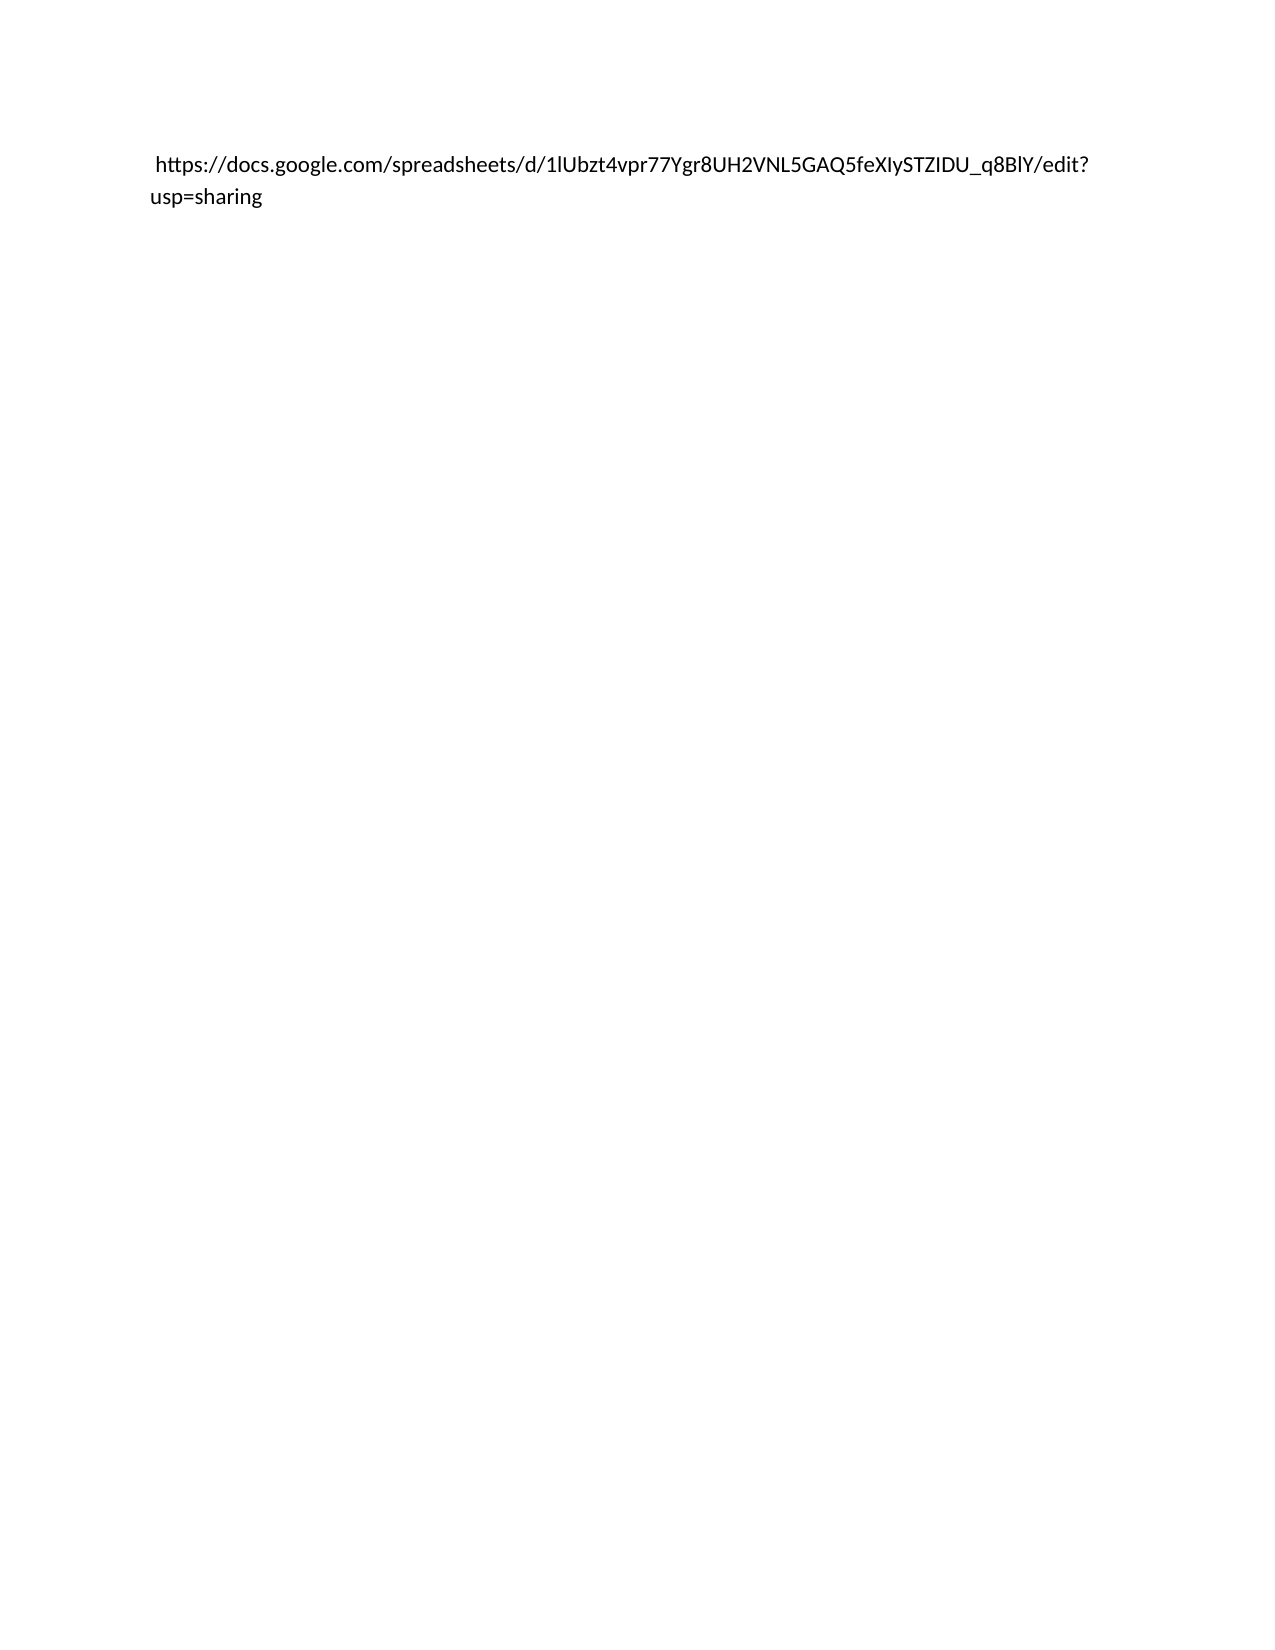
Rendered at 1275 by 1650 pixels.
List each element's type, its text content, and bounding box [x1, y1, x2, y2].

text https://docs.google.com/spreadsheets/d/1lUbzt4vpr77Ygr8UH2VNL5GAQ5feXIySTZIDU_q8BlY/edit?usp=sharing [150, 150, 1125, 210]
